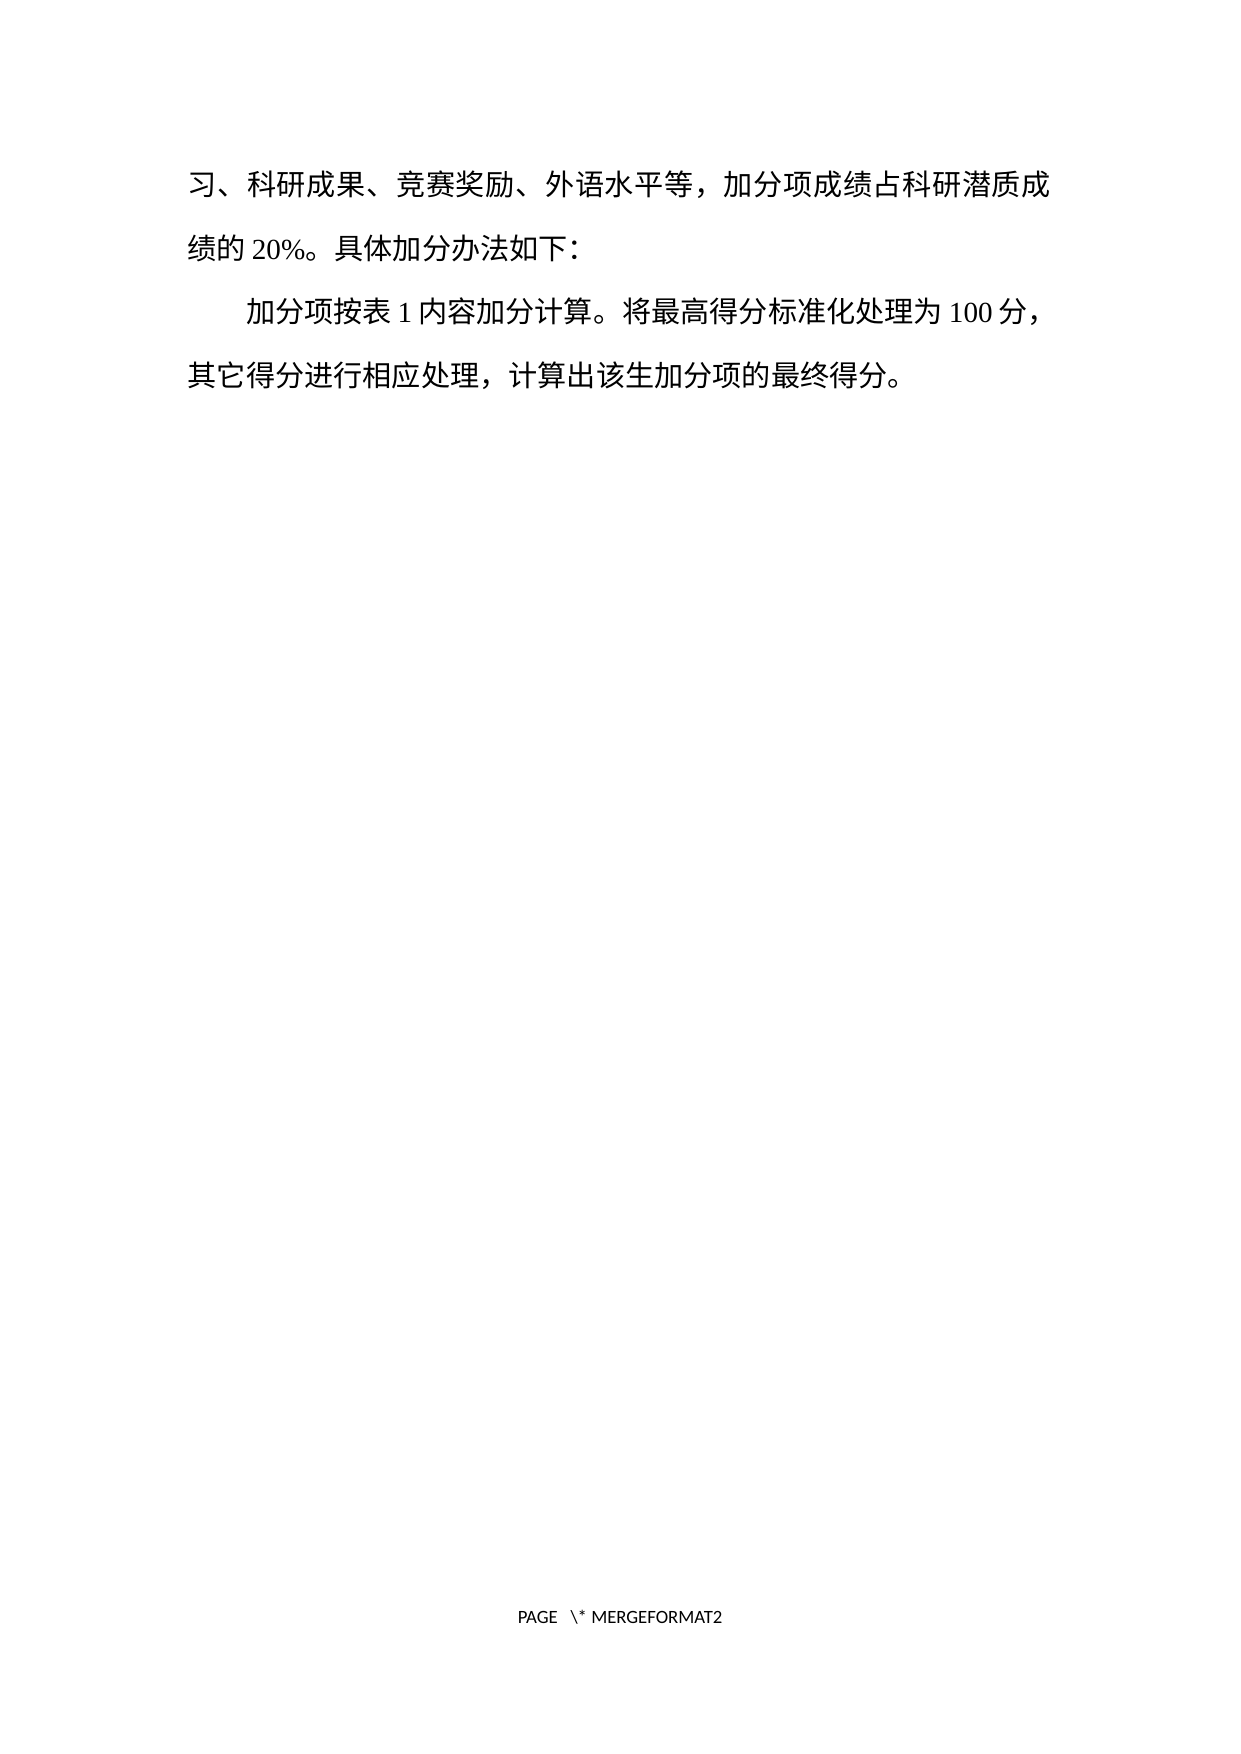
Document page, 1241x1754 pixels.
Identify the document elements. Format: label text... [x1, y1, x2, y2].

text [187, 162, 1053, 268]
text 加分项按表1内容加分计算。将最高得分标准化处理为100分，其它得分进行相应处理，计算出该生加分项的最终得分。 [187, 289, 1053, 394]
